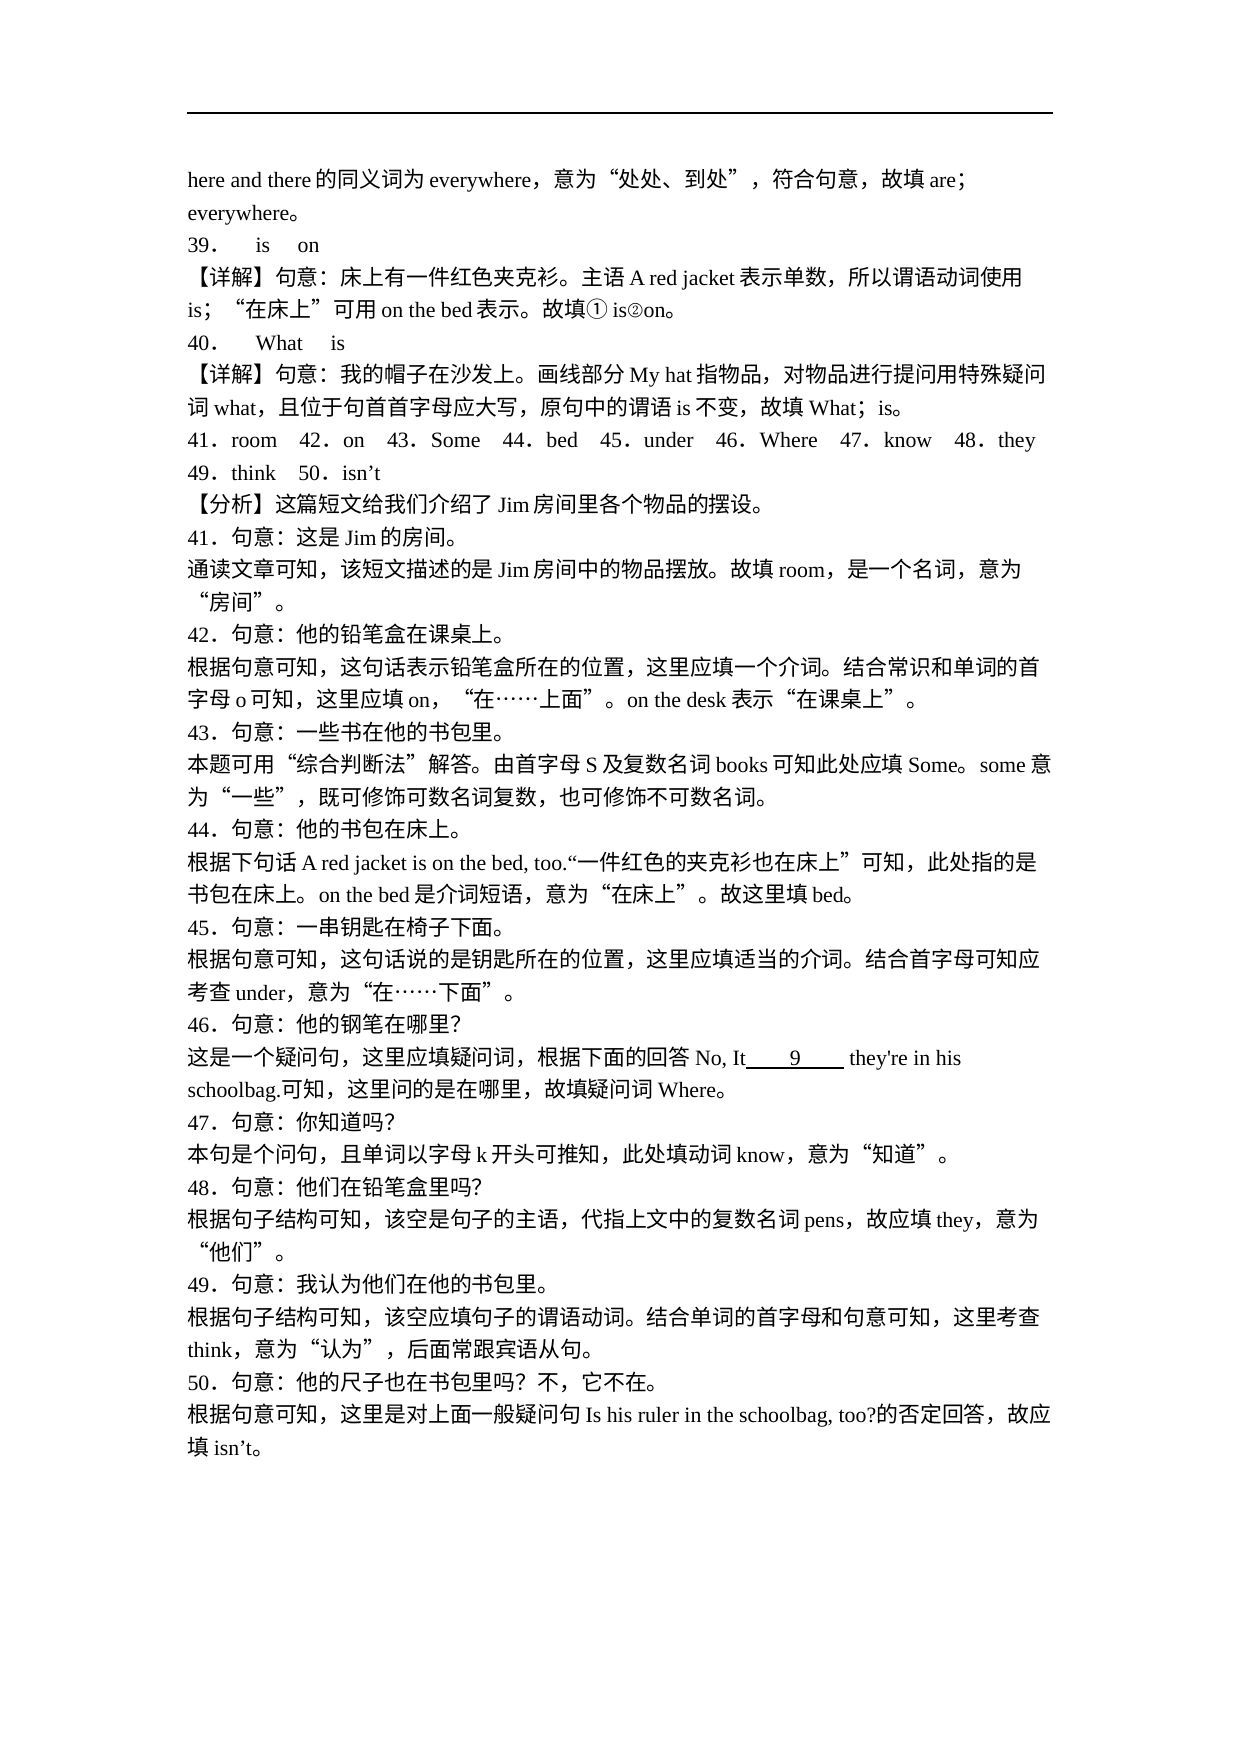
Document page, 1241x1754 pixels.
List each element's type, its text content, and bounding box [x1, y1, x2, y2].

text 根据下句话A red jacket is on the bed, too.“一件红色的夹克衫也在床上”可知，此处指的是书包在床上。on the bed是介词短语，意为“在床上”。故这里填bed。 [187, 844, 1053, 909]
text 42．句意：他的铅笔盒在课桌上。 [187, 617, 1053, 649]
text 41．句意：这是Jim的房间。 [187, 519, 1053, 552]
text 47．句意：你知道吗？ [187, 1104, 1053, 1137]
text 【详解】句意：我的帽子在沙发上。画线部分My hat指物品，对物品进行提问用特殊疑问词what，且位于句首首字母应大写，原句中的谓语is不变，故填What；is。 [187, 357, 1053, 422]
text 这是一个疑问句，这里应填疑问词，根据下面的回答No, It 9 they're in his schoolbag.可知，这里问的是在哪里，故填疑问词Where。 [187, 1039, 1053, 1104]
text 根据句子结构可知，该空是句子的主语，代指上文中的复数名词pens，故应填they，意为“他们”。 [187, 1202, 1053, 1267]
text 通读文章可知，该短文描述的是Jim房间中的物品摆放。故填room，是一个名词，意为“房间”。 [187, 552, 1053, 617]
text 本题可用“综合判断法”解答。由首字母S及复数名词books可知此处应填Some。some意为“一些”，既可修饰可数名词复数，也可修饰不可数名词。 [187, 747, 1053, 812]
text 根据句意可知，这句话说的是钥匙所在的位置，这里应填适当的介词。结合首字母可知应考查under，意为“在……下面”。 [187, 942, 1053, 1007]
text 44．句意：他的书包在床上。 [187, 812, 1053, 844]
text 根据句意可知，这句话表示铅笔盒所在的位置，这里应填一个介词。结合常识和单词的首字母o可知，这里应填on，“在……上面”。on the desk表示“在课桌上”。 [187, 649, 1053, 714]
text 48．句意：他们在铅笔盒里吗？ [187, 1169, 1053, 1202]
text 根据句意可知，这里是对上面一般疑问句Is his ruler in the schoolbag, too?的否定回答，故应填isn’t。 [187, 1397, 1053, 1462]
text 49．句意：我认为他们在他的书包里。 [187, 1267, 1053, 1299]
text 【详解】句意：床上有一件红色夹克衫。主语A red jacket表示单数，所以谓语动词使用is；“在床上”可用on the bed表示。故填①is②on。 [187, 259, 1053, 324]
text 43．句意：一些书在他的书包里。 [187, 714, 1053, 747]
text 46．句意：他的钢笔在哪里？ [187, 1007, 1053, 1039]
text 39． is on [187, 227, 1053, 259]
text 45．句意：一串钥匙在椅子下面。 [187, 909, 1053, 942]
text 40． What is [187, 324, 1053, 357]
text 41．room 42．on 43．Some 44．bed 45．under 46．Where 47．know 48．they 49．think 50．isn’t [187, 422, 1053, 487]
text 本句是个问句，且单词以字母k开头可推知，此处填动词know，意为“知道”。 [187, 1137, 1053, 1169]
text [187, 162, 1053, 227]
text 【分析】这篇短文给我们介绍了Jim房间里各个物品的摆设。 [187, 487, 1053, 519]
text 50．句意：他的尺子也在书包里吗？不，它不在。 [187, 1364, 1053, 1397]
text 根据句子结构可知，该空应填句子的谓语动词。结合单词的首字母和句意可知，这里考查think，意为“认为”，后面常跟宾语从句。 [187, 1299, 1053, 1364]
